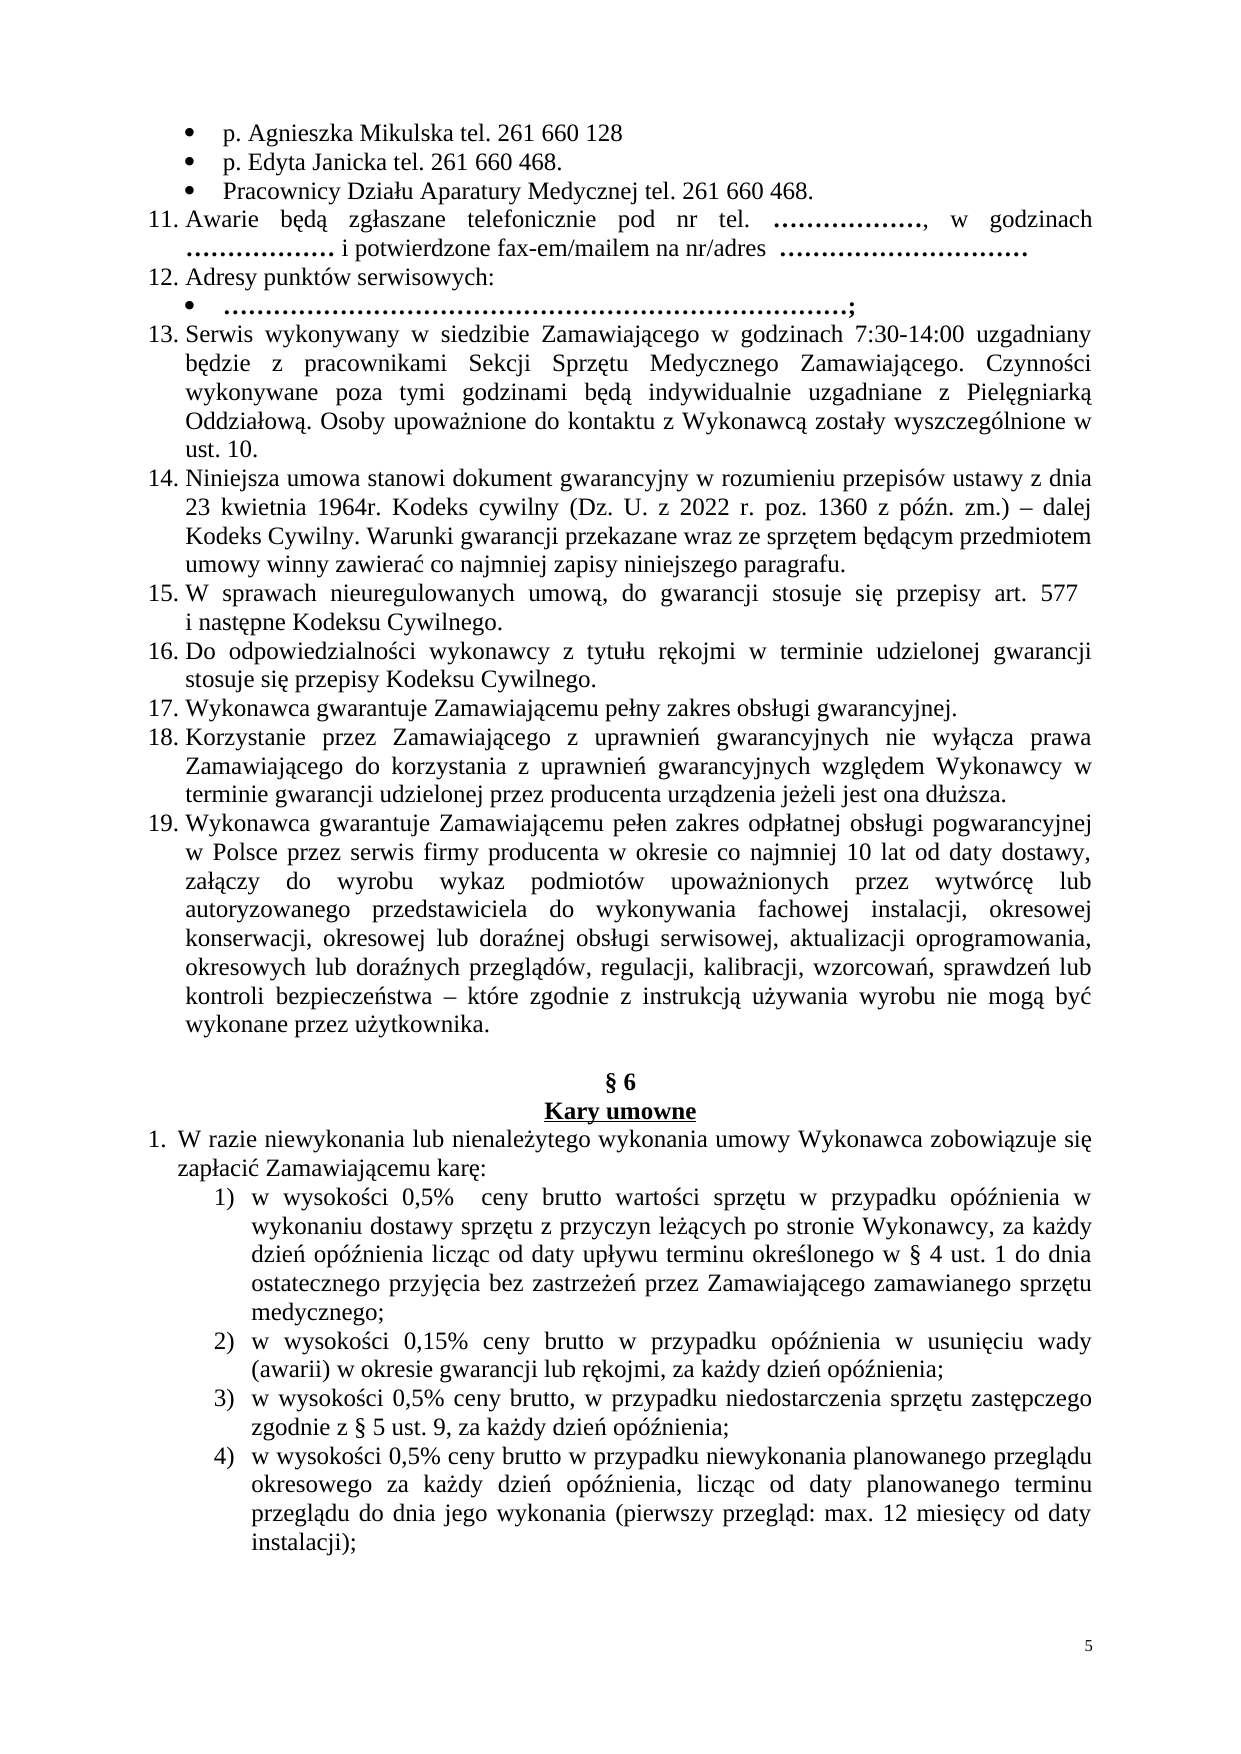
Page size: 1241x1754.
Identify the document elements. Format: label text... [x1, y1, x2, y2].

list Awarie będą zgłaszane telefonicznie pod nr tel. ………………, w godzinach ……………… i potwierdzone fax-em/mailem na nr/adres ………………………… [148, 204, 1092, 262]
list w wysokości 0,5% ceny brutto w przypadku niewykonania planowanego przeglądu okresowego za każdy dzień opóźnienia, licząc od daty planowanego terminu przeglądu do dnia jego wykonania (pierwszy przegląd: max. 12 miesięcy od daty instalacji); [214, 1441, 1092, 1556]
list W razie niewykonania lub nienależytego wykonania umowy Wykonawca zobowiązuje się zapłacić Zamawiającemu karę: [148, 1124, 1092, 1182]
list …………………………………………………………………; [185, 291, 1092, 319]
list w wysokości 0,15% ceny brutto w przypadku opóźnienia w usunięciu wady (awarii) w okresie gwarancji lub rękojmi, za każdy dzień opóźnienia; [214, 1326, 1092, 1383]
list p. Agnieszka Mikulska tel. 261 660 128 [185, 118, 1092, 147]
list w wysokości 0,5% ceny brutto wartości sprzętu w przypadku opóźnienia w wykonaniu dostawy sprzętu z przyczyn leżących po stronie Wykonawcy, za każdy dzień opóźnienia licząc od daty upływu terminu określonego w § 4 ust. 1 do dnia ostatecznego przyjęcia bez zastrzeżeń przez Zamawiającego zamawianego sprzętu medycznego; [214, 1182, 1092, 1326]
list p. Edyta Janicka tel. 261 660 468. [185, 147, 1092, 176]
list Pracownicy Działu Aparatury Medycznej tel. 261 660 468. [185, 176, 1092, 204]
list W sprawach nieuregulowanych umową, do gwarancji stosuje się przepisy art. 577 i następne Kodeksu Cywilnego. [148, 578, 1092, 636]
list Wykonawca gwarantuje Zamawiającemu pełny zakres obsługi gwarancyjnej. [148, 693, 1092, 722]
text § 6 [148, 1067, 1092, 1096]
list Niniejsza umowa stanowi dokument gwarancyjny w rozumieniu przepisów ustawy z dnia 23 kwietnia 1964r. Kodeks cywilny (Dz. U. z 2022 r. poz. 1360 z późn. zm.) – dalej Kodeks Cywilny. Warunki gwarancji przekazane wraz ze sprzętem będącym przedmiotem umowy winny zawierać co najmniej zapisy niniejszego paragrafu. [148, 463, 1092, 578]
text Kary umowne [148, 1096, 1092, 1124]
list Serwis wykonywany w siedzibie Zamawiającego w godzinach 7:30-14:00 uzgadniany będzie z pracownikami Sekcji Sprzętu Medycznego Zamawiającego. Czynności wykonywane poza tymi godzinami będą indywidualnie uzgadniane z Pielęgniarką Oddziałową. Osoby upoważnione do kontaktu z Wykonawcą zostały wyszczególnione w ust. 10. [148, 319, 1092, 463]
list Do odpowiedzialności wykonawcy z tytułu rękojmi w terminie udzielonej gwarancji stosuje się przepisy Kodeksu Cywilnego. [148, 636, 1092, 693]
list Korzystanie przez Zamawiającego z uprawnień gwarancyjnych nie wyłącza prawa Zamawiającego do korzystania z uprawnień gwarancyjnych względem Wykonawcy w terminie gwarancji udzielonej przez producenta urządzenia jeżeli jest ona dłuższa. [148, 722, 1092, 808]
list Wykonawca gwarantuje Zamawiającemu pełen zakres odpłatnej obsługi pogwarancyjnej w Polsce przez serwis firmy producenta w okresie co najmniej 10 lat od daty dostawy, załączy do wyrobu wykaz podmiotów upoważnionych przez wytwórcę lub autoryzowanego przedstawiciela do wykonywania fachowej instalacji, okresowej konserwacji, okresowej lub doraźnej obsługi serwisowej, aktualizacji oprogramowania, okresowych lub doraźnych przeglądów, regulacji, kalibracji, wzorcowań, sprawdzeń lub kontroli bezpieczeństwa – które zgodnie z instrukcją używania wyrobu nie mogą być wykonane przez użytkownika. [148, 808, 1092, 1038]
list w wysokości 0,5% ceny brutto, w przypadku niedostarczenia sprzętu zastępczego zgodnie z § 5 ust. 9, za każdy dzień opóźnienia; [214, 1383, 1092, 1441]
list Adresy punktów serwisowych: [148, 262, 1092, 291]
